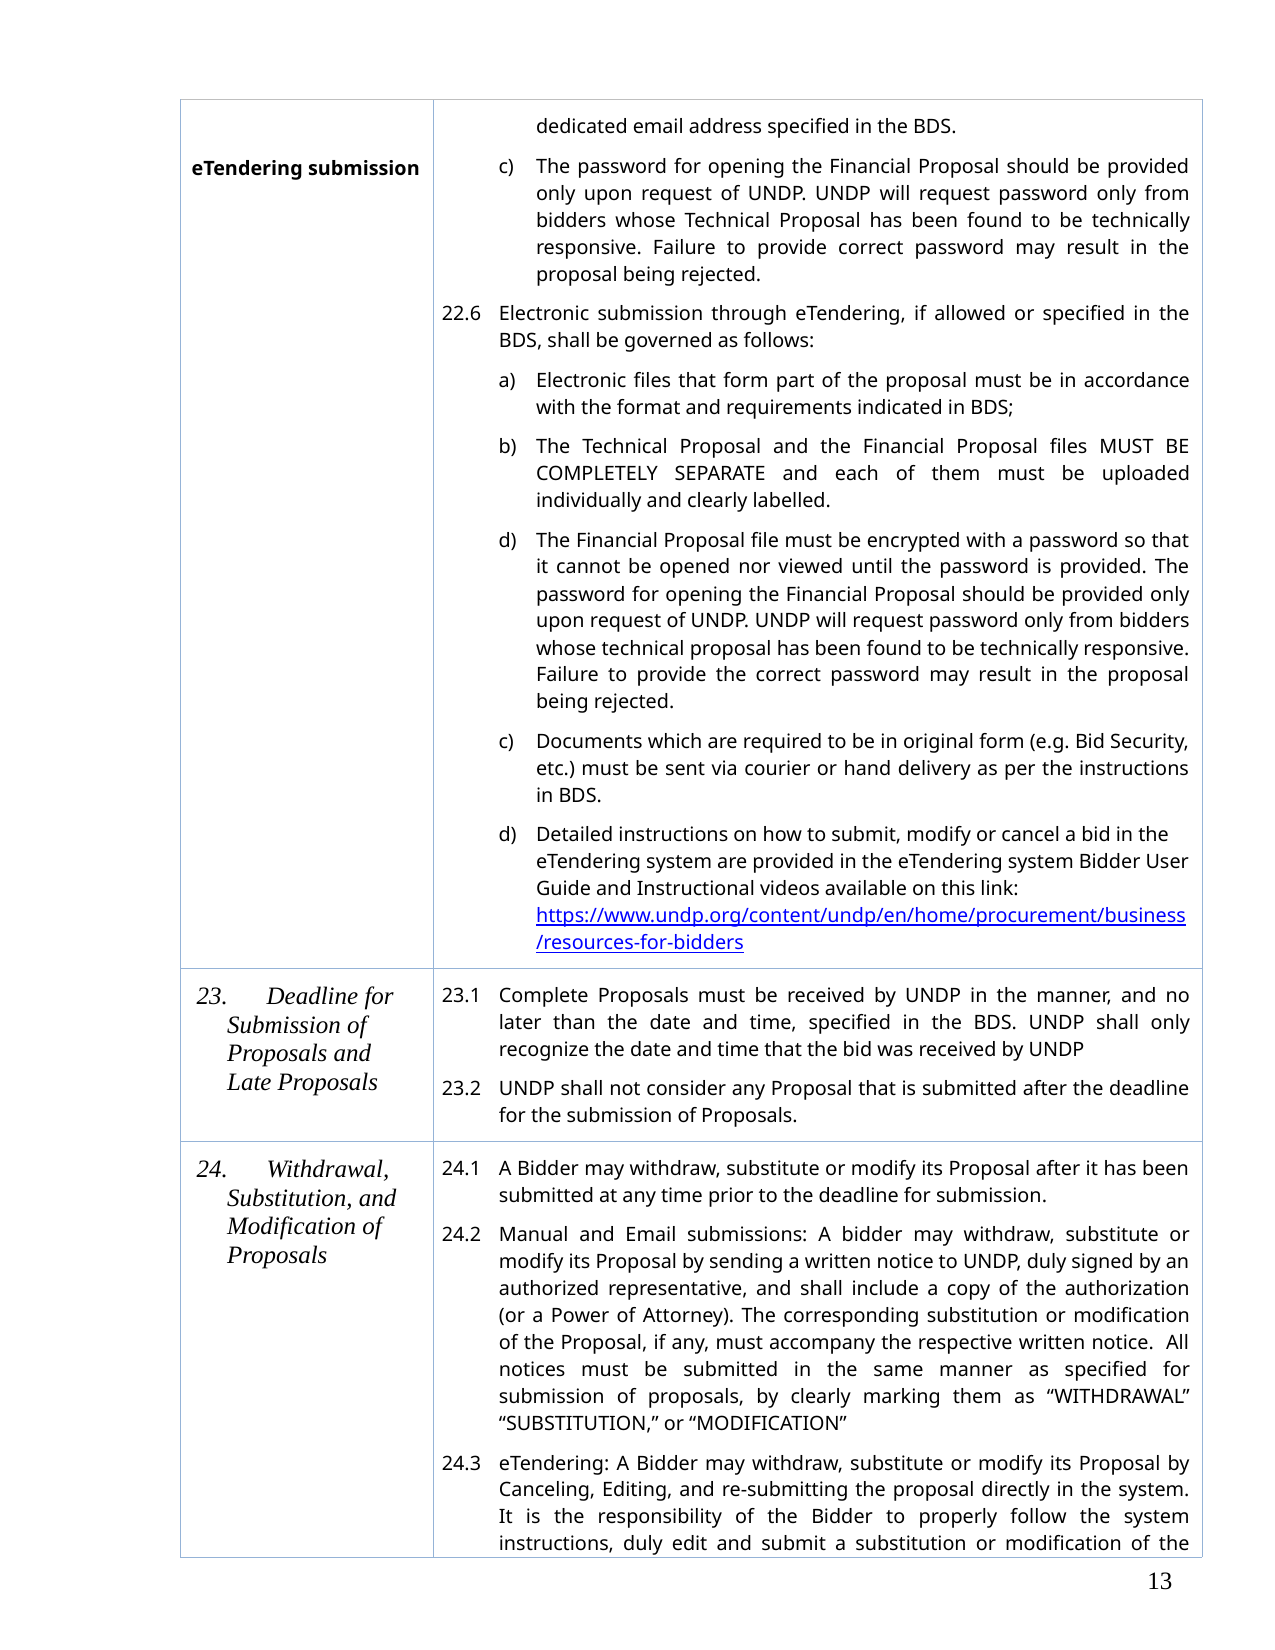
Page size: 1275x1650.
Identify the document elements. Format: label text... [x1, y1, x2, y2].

table_cell Complete Proposals must be received by UNDP in the manner, and no later than the date and time, specified in the BDS. UNDP shall only recognize the date and time that the bid was received by UNDP UNDP shall not consider any Proposal that is submitted after the deadline for the submission of Proposals. [434, 969, 1202, 1141]
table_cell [434, 100, 1202, 968]
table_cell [181, 100, 433, 968]
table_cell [434, 1142, 1202, 1557]
table_cell Deadline for Submission of Proposals and Late Proposals [181, 969, 433, 1141]
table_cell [181, 1142, 433, 1557]
